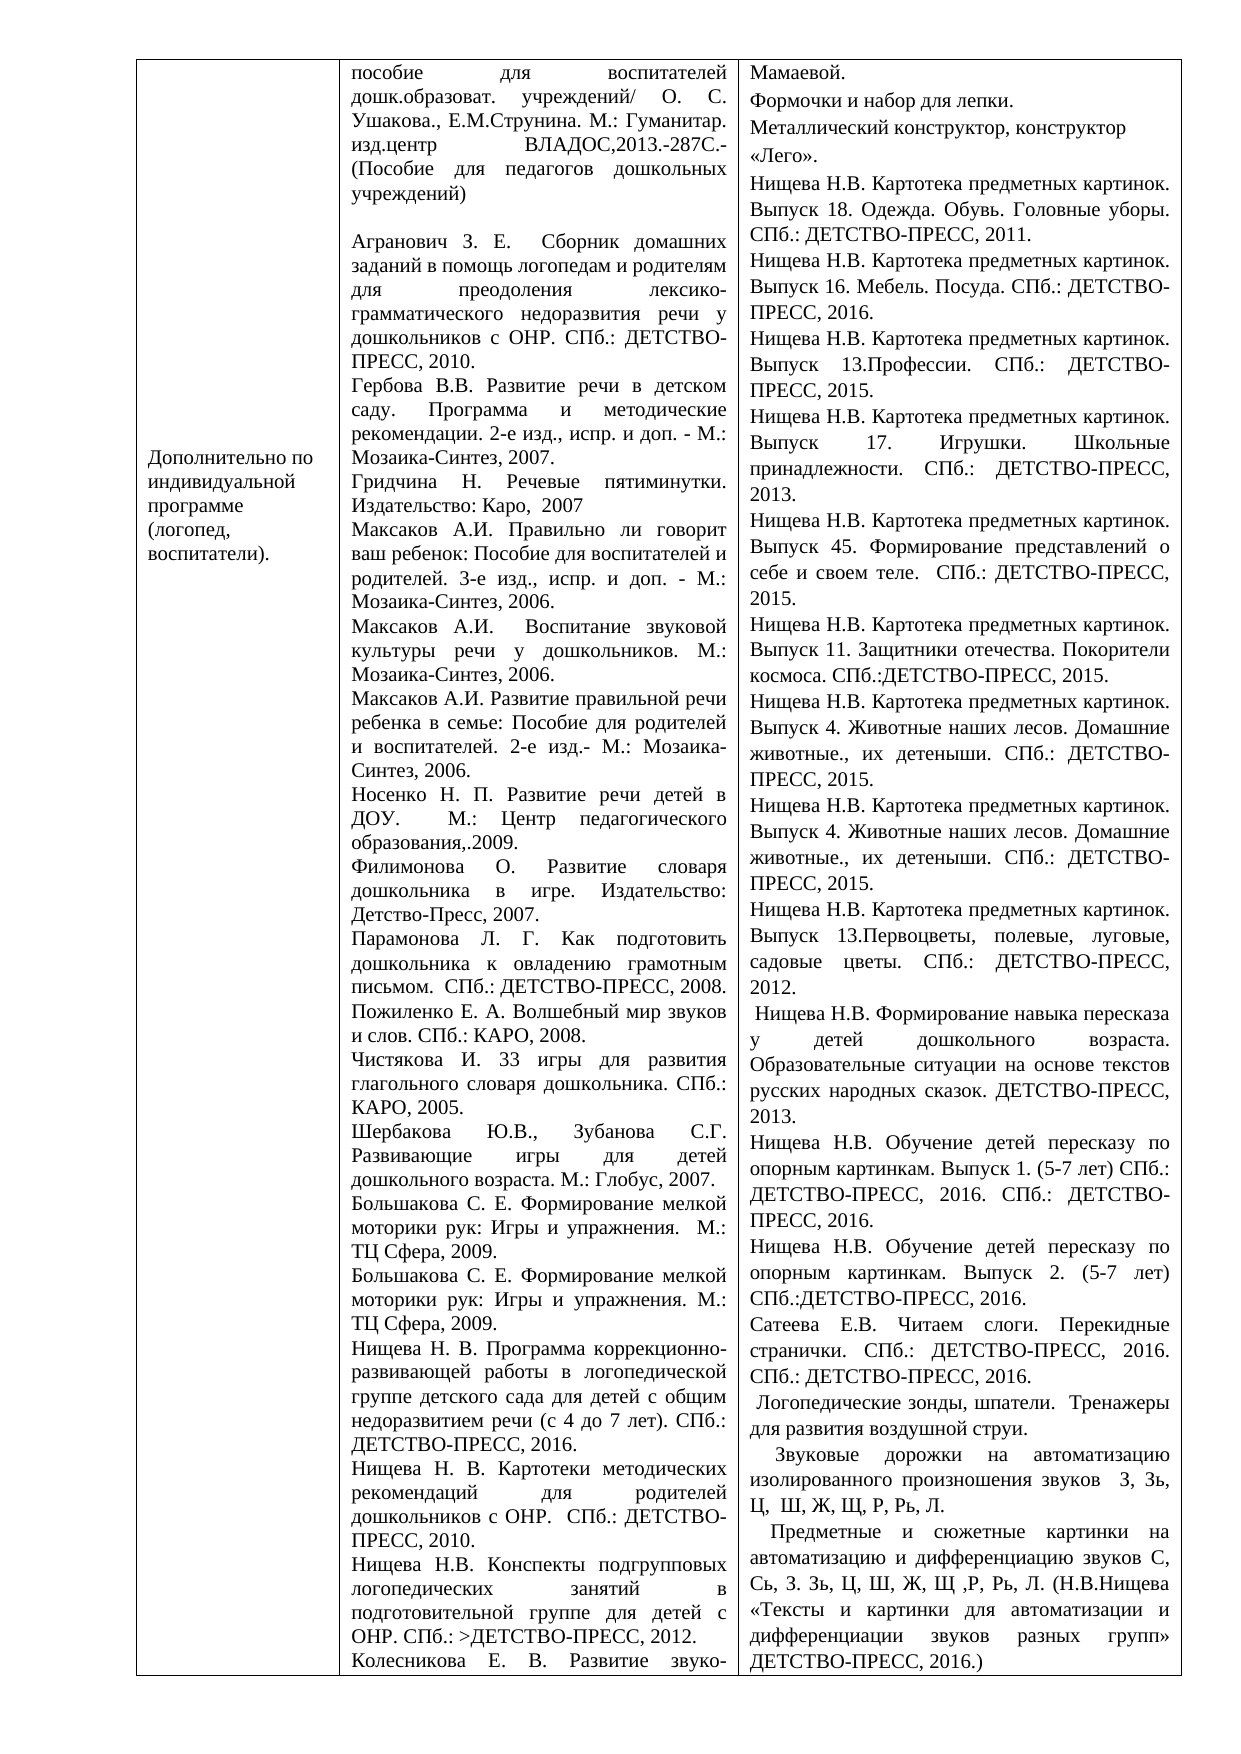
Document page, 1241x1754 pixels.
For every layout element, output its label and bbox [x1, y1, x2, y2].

table_cell [739, 60, 1181, 1675]
table_cell [340, 60, 738, 1675]
table_cell [137, 60, 339, 1675]
